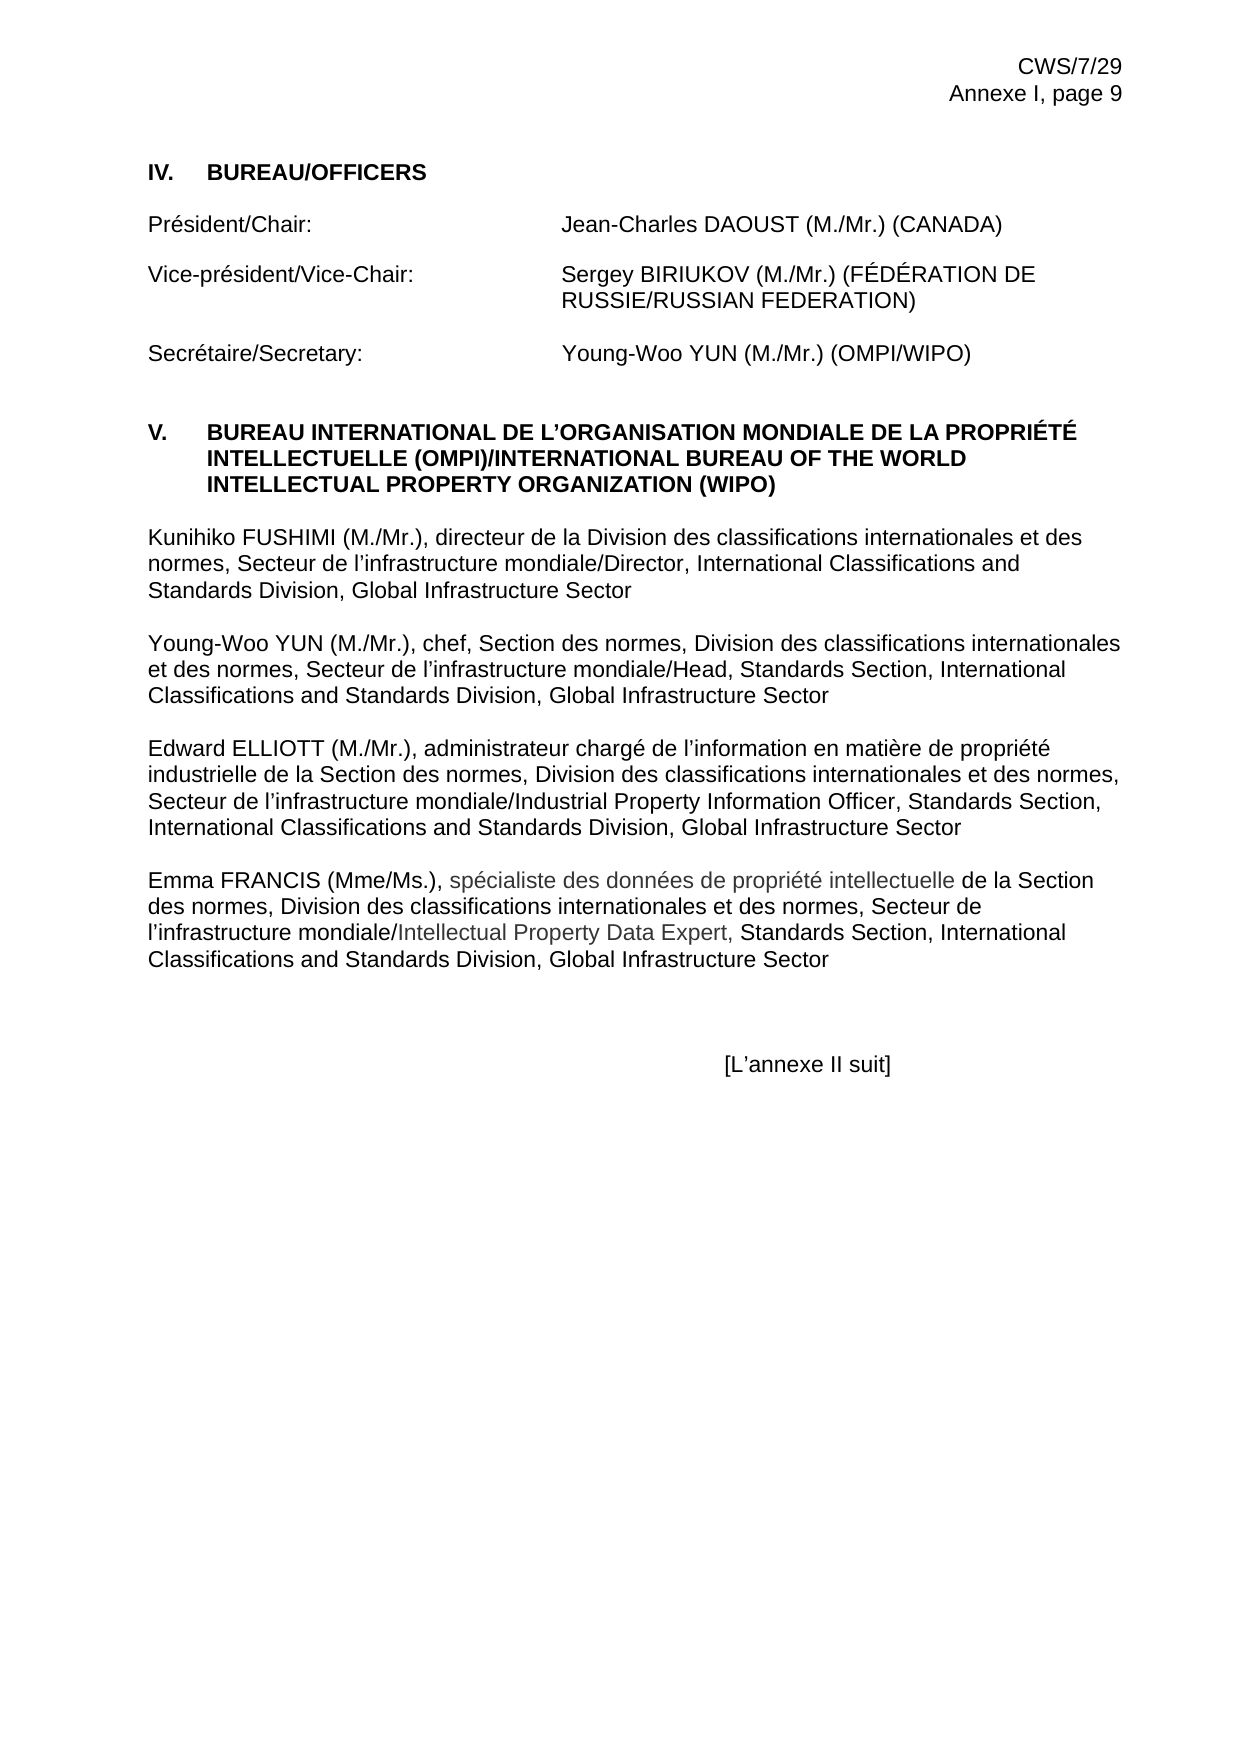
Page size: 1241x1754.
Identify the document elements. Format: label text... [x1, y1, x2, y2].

text Emma FRANCIS (Mme/Ms.), spécialiste des données de propriété intellectuelle de la Section des normes, Division des classifications internationales et des normes, Secteur de l’infrastructure mondiale/Intellectual Property Data Expert, Standards Section, International Classifications and Standards Division, Global Infrastructure Sector [148, 867, 1122, 972]
text Edward ELLIOTT (M./Mr.), administrateur chargé de l’information en matière de propriété industrielle de la Section des normes, Division des classifications internationales et des normes, Secteur de l’infrastructure mondiale/Industrial Property Information Officer, Standards Section, International Classifications and Standards Division, Global Infrastructure Sector [148, 735, 1122, 840]
text Secrétaire/Secretary: Young-Woo YUN (M./Mr.) (OMPI/WIPO) [148, 339, 1122, 366]
text [L’annexe II suit] [724, 1051, 1122, 1077]
text Young-Woo YUN (M./Mr.), chef, Section des normes, Division des classifications internationales et des normes, Secteur de l’infrastructure mondiale/Head, Standards Section, International Classifications and Standards Division, Global Infrastructure Sector [148, 629, 1122, 708]
text Vice-président/Vice-Chair: Sergey BIRIUKOV (M./Mr.) (FÉDÉRATION DE RUSSIE/RUSSIAN FEDERATION) [148, 261, 1122, 313]
text Kunihiko FUSHIMI (M./Mr.), directeur de la Division des classifications internationales et des normes, Secteur de l’infrastructure mondiale/Director, International Classifications and Standards Division, Global Infrastructure Sector [148, 524, 1122, 603]
subtitle V. BUREAU INTERNATIONAL DE L’ORGANISATION MONDIALE DE LA PROPRIÉTÉ INTELLECTUELLE (OMPI)/INTERNATIONAL BUREAU OF THE WORLD intellectual property organization (WIPO) [148, 419, 1122, 498]
subtitle IV. BUREAU/OFFICERS [148, 158, 1122, 185]
text Président/Chair: Jean-Charles DAOUST (M./Mr.) (CANADA) [148, 211, 1122, 238]
